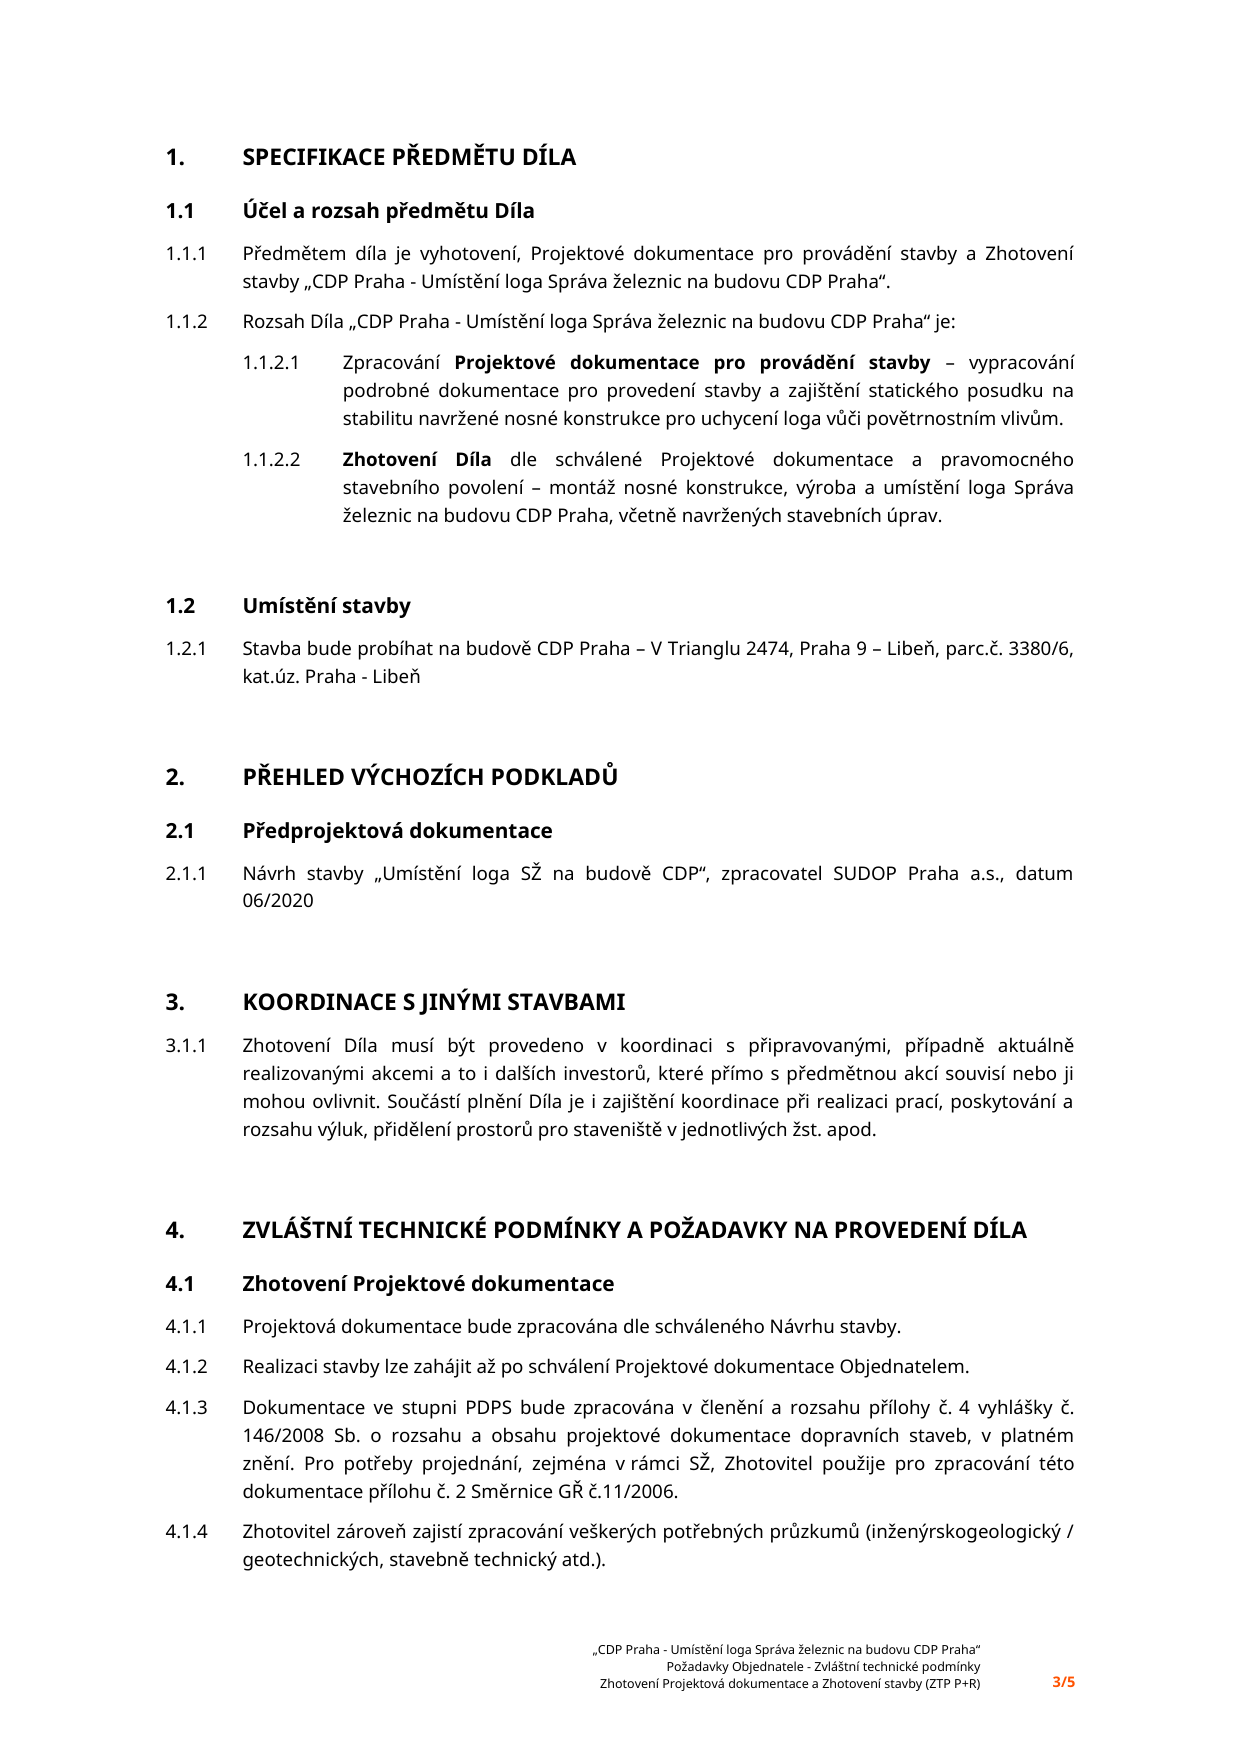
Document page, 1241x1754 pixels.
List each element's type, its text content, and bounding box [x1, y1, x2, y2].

text Umístění stavby [165, 591, 1075, 620]
text Projektová dokumentace bude zpracována dle schváleného Návrhu stavby. [165, 1313, 1075, 1339]
text ZVLÁŠTNÍ TECHNICKÉ PODMÍNKY A POŽADAVKY NA PROVEDENÍ DÍLA [165, 1214, 1075, 1245]
text Zhotovitel zároveň zajistí zpracování veškerých potřebných průzkumů (inženýrskogeologický / geotechnických, stavebně technický atd.). [165, 1519, 1075, 1572]
text Realizaci stavby lze zahájit až po schválení Projektové dokumentace Objednatelem. [165, 1354, 1075, 1379]
text Účel a rozsah předmětu Díla [165, 197, 1075, 225]
text PŘEHLED VÝCHOZÍCH PODKLADŮ [165, 761, 1075, 792]
text Dokumentace ve stupni PDPS bude zpracována v členění a rozsahu přílohy č. 4 vyhlášky č. 146/2008 Sb. o rozsahu a obsahu projektové dokumentace dopravních staveb, v platném znění. Pro potřeby projednání, zejména v rámci SŽ, Zhotovitel použije pro zpracování této dokumentace přílohu č. 2 Směrnice GŘ č.11/2006. [165, 1394, 1075, 1504]
text Zhotovení Projektové dokumentace [165, 1269, 1075, 1298]
text Předmětem díla je vyhotovení, Projektové dokumentace pro provádění stavby a Zhotovení stavby „CDP Praha - Umístění loga Správa železnic na budovu CDP Praha“. [165, 240, 1075, 294]
text KOORDINACE S JINÝMI STAVBAMI [165, 986, 1075, 1017]
text Rozsah Díla „CDP Praha - Umístění loga Správa železnic na budovu CDP Praha“ je: [165, 309, 1075, 334]
text Zhotovení Díla musí být provedeno v koordinaci s připravovanými, případně aktuálně realizovanými akcemi a to i dalších investorů, které přímo s předmětnou akcí souvisí nebo ji mohou ovlivnit. Součástí plnění Díla je i zajištění koordinace při realizaci prací, poskytování a rozsahu výluk, přidělení prostorů pro staveniště v jednotlivých žst. apod. [165, 1032, 1075, 1142]
text Stavba bude probíhat na budově CDP Praha – V Trianglu 2474, Praha 9 – Libeň, parc.č. 3380/6, kat.úz. Praha - Libeň [165, 635, 1075, 689]
text Předprojektová dokumentace [165, 816, 1075, 844]
text Zpracování Projektové dokumentace pro provádění stavby – vypracování podrobné dokumentace pro provedení stavby a zajištění statického posudku na stabilitu navržené nosné konstrukce pro uchycení loga vůči povětrnostním vlivům. [242, 349, 1075, 431]
text SPECIFIKACE PŘEDMĚTU DÍLA [165, 141, 1075, 173]
text Zhotovení Díla dle schválené Projektové dokumentace a pravomocného stavebního povolení – montáž nosné konstrukce, výroba a umístění loga Správa železnic na budovu CDP Praha, včetně navržených stavebních úprav. [242, 446, 1075, 527]
text Návrh stavby „Umístění loga SŽ na budově CDP“, zpracovatel SUDOP Praha a.s., datum 06/2020 [165, 860, 1075, 913]
